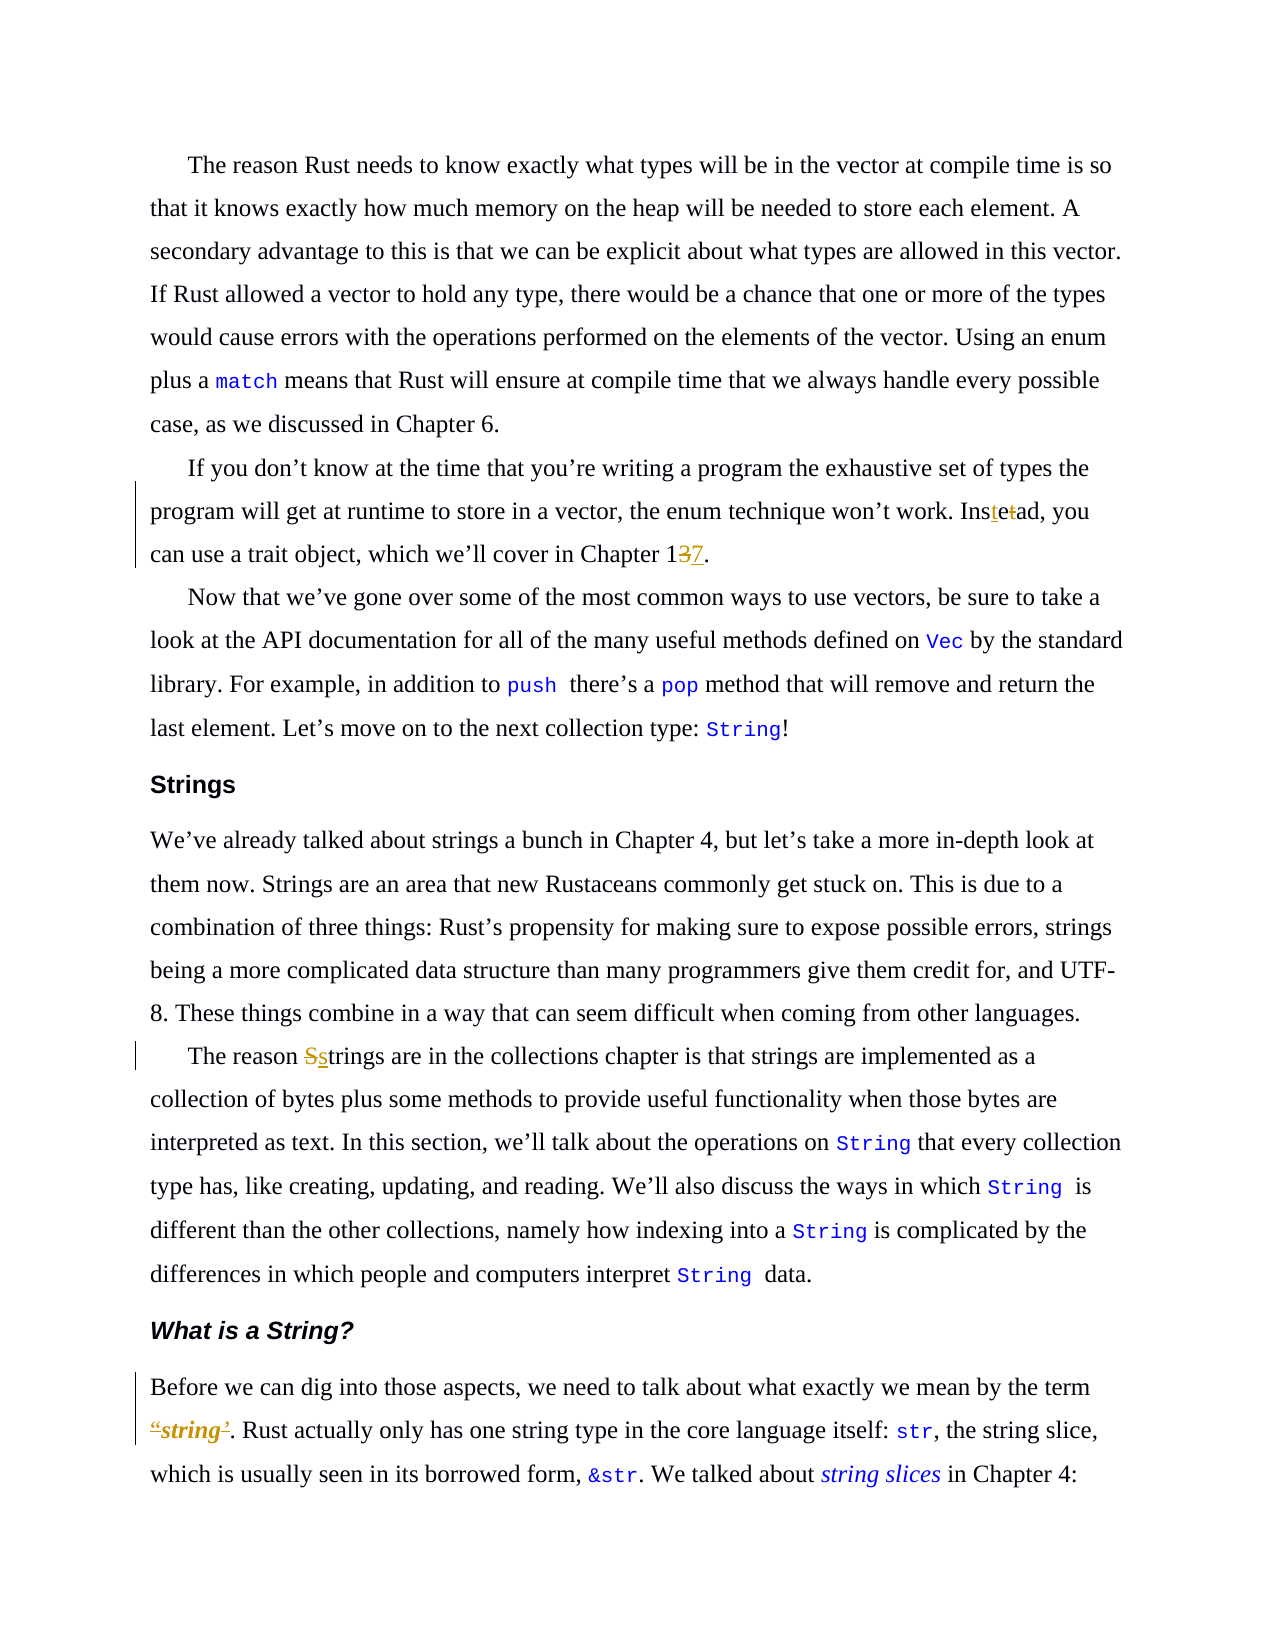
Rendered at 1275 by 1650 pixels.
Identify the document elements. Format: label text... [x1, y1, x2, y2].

text If you don’t know at the time that you’re writing a program the exhaustive set of types the program will get at runtime to store in a vector, the enum technique won’t work. Insead, you can use a trait object, which we’ll cover in Chapter 1. [150, 453, 1125, 568]
text What is a String? [150, 1316, 1125, 1345]
text The reason Rust needs to know exactly what types will be in the vector at compile time is so that it knows exactly how much memory on the heap will be needed to store each element. A secondary advantage to this is that we can be explicit about what types are allowed in this vector. If Rust allowed a vector to hold any type, there would be a chance that one or more of the types would cause errors with the operations performed on the elements of the vector. Using an enum plus a match means that Rust will ensure at compile time that we always handle every possible case, as we discussed in Chapter 6. [150, 150, 1125, 438]
text Now that we’ve gone over some of the most common ways to use vectors, be sure to take a look at the API documentation for all of the many useful methods defined on Vec by the standard library. For example, in addition to push there’s a pop method that will remove and return the last element. Let’s move on to the next collection type: String! [150, 582, 1125, 743]
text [150, 1372, 1125, 1488]
text We’ve already talked about strings a bunch in Chapter 4, but let’s take a more in-depth look at them now. Strings are an area that new Rustaceans commonly get stuck on. This is due to a combination of three things: Rust’s propensity for making sure to expose possible errors, strings being a more complicated data structure than many programmers give them credit for, and UTF-8. These things combine in a way that can seem difficult when coming from other languages. [150, 826, 1125, 1027]
text The reason trings are in the collections chapter is that strings are implemented as a collection of bytes plus some methods to provide useful functionality when those bytes are interpreted as text. In this section, we’ll talk about the operations on String that every collection type has, like creating, updating, and reading. We’ll also discuss the ways in which String is different than the other collections, namely how indexing into a String is complicated by the differences in which people and computers interpret String data. [150, 1041, 1125, 1289]
text Strings [150, 770, 1125, 799]
